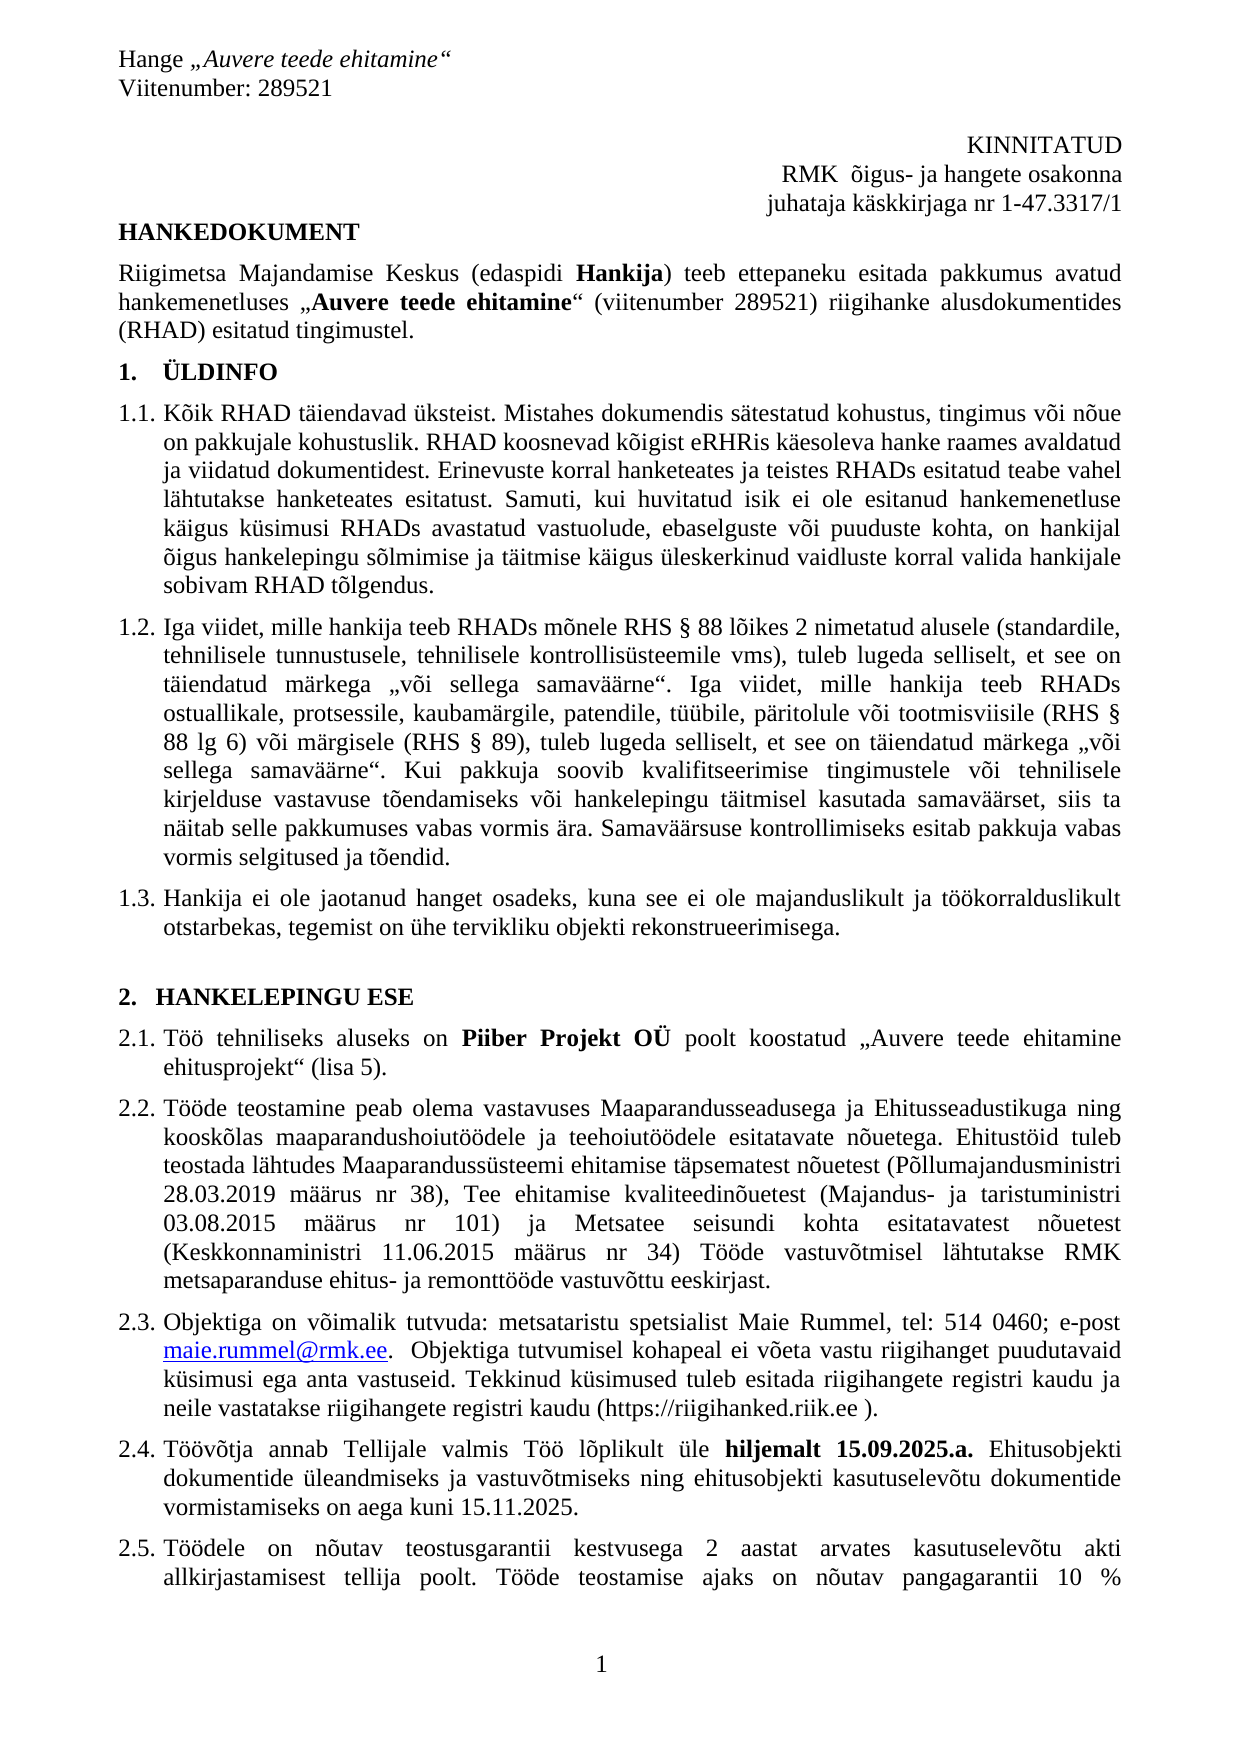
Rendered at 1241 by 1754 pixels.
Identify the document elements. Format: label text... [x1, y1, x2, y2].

text Hankija ei ole jaotanud hanget osadeks, kuna see ei ole majanduslikult ja töökorralduslikult otstarbekas, tegemist on ühe tervikliku objekti rekonstrueerimisega. [118, 883, 1122, 941]
list ÜLDINFO [118, 357, 1122, 386]
text juhataja käskkirjaga nr 1-47.3317/1 [118, 188, 1122, 217]
text KINNITATUD [118, 131, 1122, 159]
text RMK õigus- ja hangete osakonna [118, 159, 1122, 188]
text Töövõtja annab Tellijale valmis Töö lõplikult üle hiljemalt 15.09.2025.a. Ehitusobjekti dokumentide üleandmiseks ja vastuvõtmiseks ning ehitusobjekti kasutuselevõtu dokumentide vormistamiseks on aega kuni 15.11.2025. [118, 1434, 1122, 1521]
list HANKELEPINGU ESE [118, 982, 1122, 1011]
text Tööde teostamine peab olema vastavuses Maaparandusseadusega ja Ehitusseadustikuga ning kooskõlas maaparandushoiutöödele ja teehoiutöödele esitatavate nõuetega. Ehitustöid tuleb teostada lähtudes Maaparandussüsteemi ehitamise täpsematest nõuetest (Põllumajandusministri 28.03.2019 määrus nr 38), Tee ehitamise kvaliteedinõuetest (Majandus- ja taristuministri 03.08.2015 määrus nr 101) ja Metsatee seisundi kohta esitatavatest nõuetest (Keskkonnaministri 11.06.2015 määrus nr 34) Tööde vastuvõtmisel lähtutakse RMK metsaparanduse ehitus- ja remonttööde vastuvõttu eeskirjast. [118, 1093, 1122, 1294]
list HANKEDOKUMENT [118, 217, 1122, 246]
text Töö tehniliseks aluseks on Piiber Projekt OÜ poolt koostatud „Auvere teede ehitamine ehitusprojekt“ (lisa 5). [118, 1023, 1122, 1081]
text Objektiga on võimalik tutvuda: metsataristu spetsialist Maie Rummel, tel: 514 0460; e-post maie.rummel@rmk.ee. Objektiga tutvumisel kohapeal ei võeta vastu riigihanget puudutavaid küsimusi ega anta vastuseid. Tekkinud küsimused tuleb esitada riigihangete registri kaudu ja neile vastatakse riigihangete registri kaudu (https://riigihanked.riik.ee ). [118, 1307, 1122, 1422]
list Riigimetsa Majandamise Keskus (edaspidi Hankija) teeb ettepaneku esitada pakkumus avatud hankemenetluses „Auvere teede ehitamine“ (viitenumber 289521) riigihanke alusdokumentides (RHAD) esitatud tingimustel. [118, 258, 1122, 344]
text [118, 1533, 1122, 1591]
text Kõik RHAD täiendavad üksteist. Mistahes dokumendis sätestatud kohustus, tingimus või nõue on pakkujale kohustuslik. RHAD koosnevad kõigist eRHRis käesoleva hanke raames avaldatud ja viidatud dokumentidest. Erinevuste korral hanketeates ja teistes RHADs esitatud teabe vahel lähtutakse hanketeates esitatust. Samuti, kui huvitatud isik ei ole esitanud hankemenetluse käigus küsimusi RHADs avastatud vastuolude, ebaselguste või puuduste kohta, on hankijal õigus hankelepingu sõlmimise ja täitmise käigus üleskerkinud vaidluste korral valida hankijale sobivam RHAD tõlgendus. [118, 398, 1122, 599]
text Iga viidet, mille hankija teeb RHADs mõnele RHS § 88 lõikes 2 nimetatud alusele (standardile, tehnilisele tunnustusele, tehnilisele kontrollisüsteemile vms), tuleb lugeda selliselt, et see on täiendatud märkega „või sellega samaväärne“. Iga viidet, mille hankija teeb RHADs ostuallikale, protsessile, kaubamärgile, patendile, tüübile, päritolule või tootmisviisile (RHS § 88 lg 6) või märgisele (RHS § 89), tuleb lugeda selliselt, et see on täiendatud märkega „või sellega samaväärne“. Kui pakkuja soovib kvalifitseerimise tingimustele või tehnilisele kirjelduse vastavuse tõendamiseks või hankelepingu täitmisel kasutada samaväärset, siis ta näitab selle pakkumuses vabas vormis ära. Samaväärsuse kontrollimiseks esitab pakkuja vabas vormis selgitused ja tõendid. [118, 612, 1122, 871]
